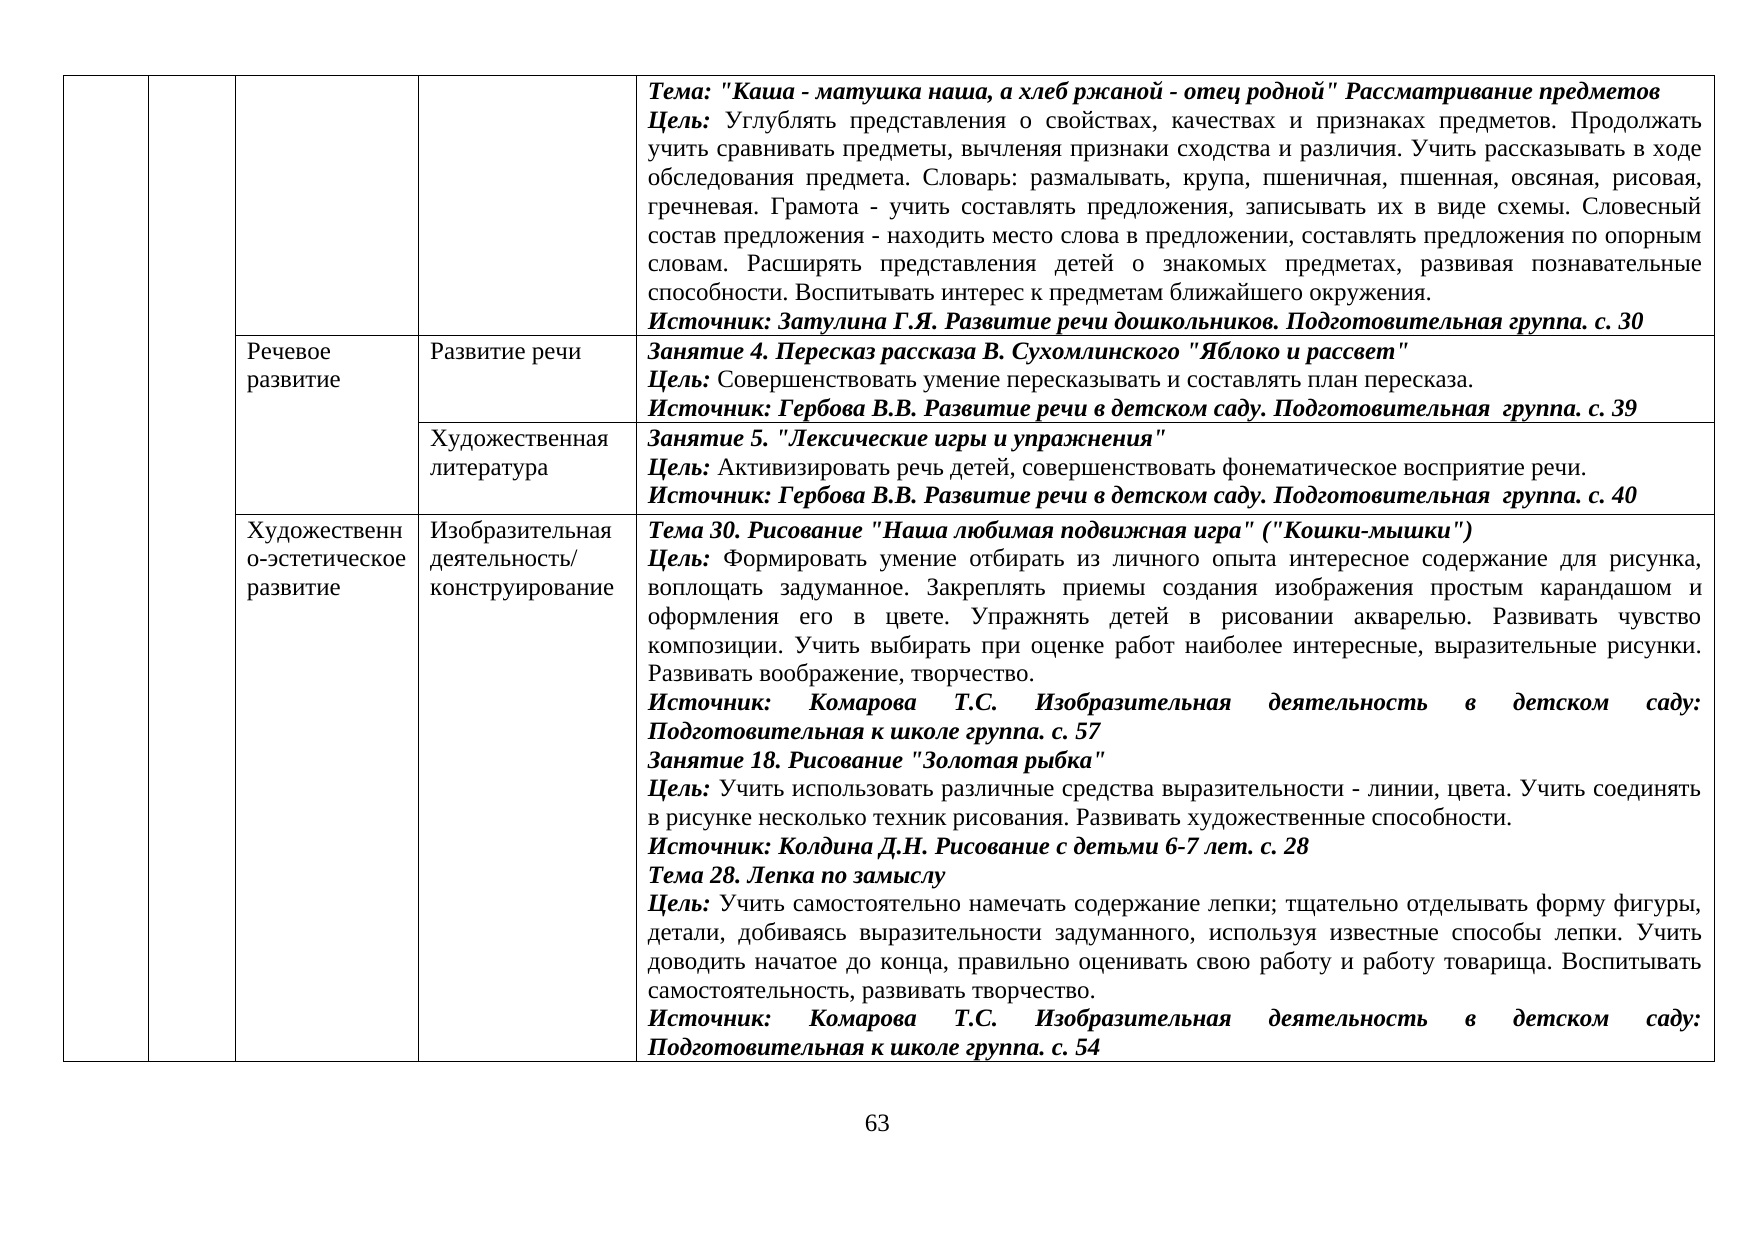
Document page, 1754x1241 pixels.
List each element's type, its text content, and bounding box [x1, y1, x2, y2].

table_cell Изобразительная деятельность/ конструирование [419, 515, 636, 1061]
table_cell Речевое развитие [236, 336, 418, 514]
table_cell Занятие 4. Пересказ рассказа В. Сухомлинского "Яблоко и рассвет" Цель: Совершенствовать умение пересказывать и составлять план пересказа. Источник: Гербова В.В. Развитие речи в детском саду. Подготовительная группа. с. 39 [637, 336, 1714, 422]
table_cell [419, 76, 636, 335]
table_cell Занятие 5. "Лексические игры и упражнения" Цель: Активизировать речь детей, совершенствовать фонематическое восприятие речи. Источник: Гербова В.В. Развитие речи в детском саду. Подготовительная группа. с. 40 [637, 423, 1714, 514]
table_cell Художественно-эстетическое развитие [236, 515, 418, 1061]
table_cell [637, 76, 1714, 335]
table_cell Развитие речи [419, 336, 636, 422]
table_cell Художественная литература [419, 423, 636, 514]
table_cell Тема 30. Рисование "Наша любимая подвижная игра" ("Кошки-мышки") Цель: Формировать умение отбирать из личного опыта интересное содержание для рисунка, воплощать задуманное. Закреплять приемы создания изображения простым карандашом и оформления его в цвете. Упражнять детей в рисовании акварелью. Развивать чувство композиции. Учить выбирать при оценке работ наиболее интересные, выразительные рисунки. Развивать воображение, творчество. Источник: Комарова Т.С. Изобразительная деятельность в детском саду: Подготовительная к школе группа. с. 57 Занятие 18. Рисование "Золотая рыбка" Цель: Учить использовать различные средства выразительности - линии, цвета. Учить соединять в рисунке несколько техник рисования. Развивать художественные способности. Источник: Колдина Д.Н. Рисование с детьми 6-7 лет. с. 28 Тема 28. Лепка по замыслу Цель: Учить самостоятельно намечать содержание лепки; тщательно отделывать форму фигуры, детали, добиваясь выразительности задуманного, используя известные способы лепки. Учить доводить начатое до конца, правильно оценивать свою работу и работу товарища. Воспитывать самостоятельность, развивать творчество. Источник: Комарова Т.С. Изобразительная деятельность в детском саду: Подготовительная к школе группа. с. 54 [637, 515, 1714, 1061]
